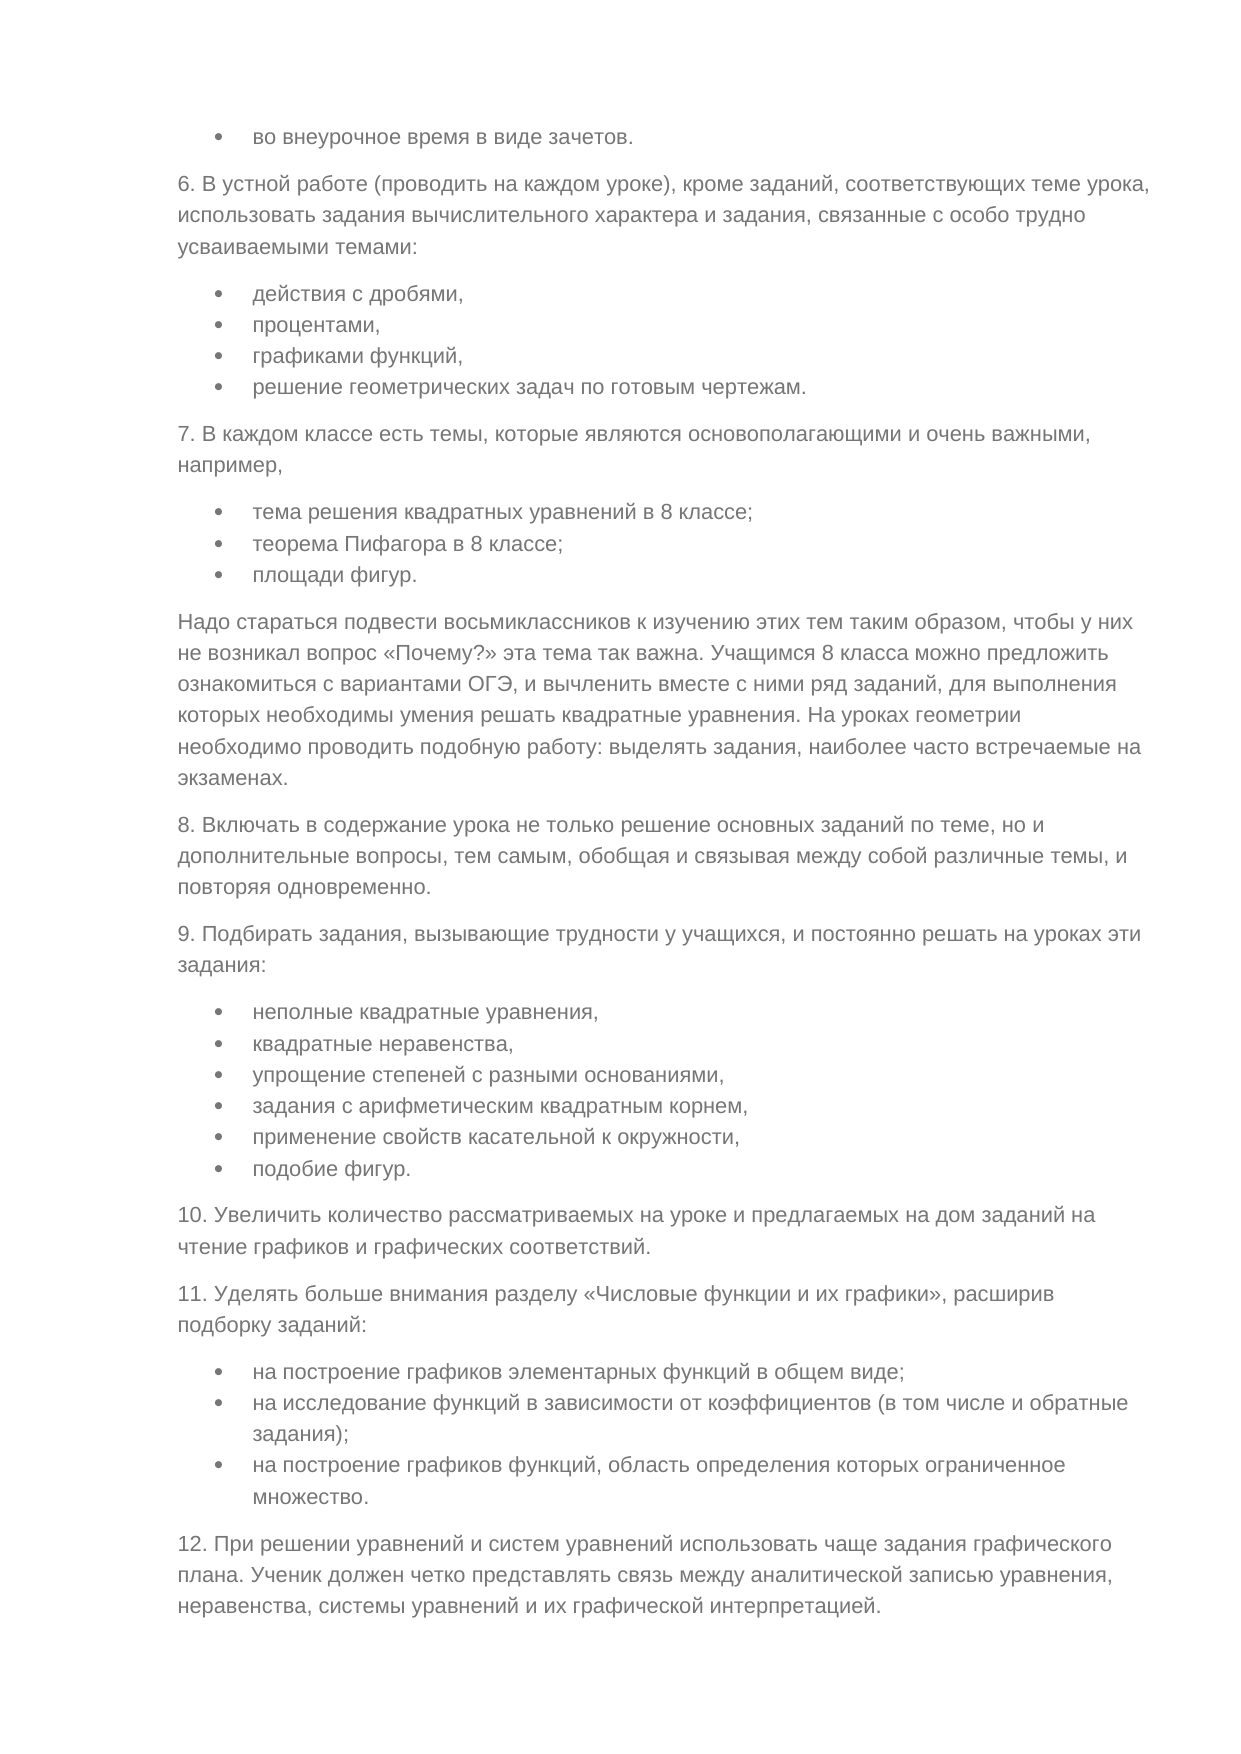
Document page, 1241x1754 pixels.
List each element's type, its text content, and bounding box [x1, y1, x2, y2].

list процентами, [215, 306, 1152, 337]
list подобие фигур. [215, 1149, 1152, 1181]
list действия с дробями, [215, 274, 1152, 306]
text 11. Уделять больше внимания разделу «Числовые функции и их графики», расширив подборку заданий: [177, 1274, 1152, 1337]
list решение геометрических задач по готовым чертежам. [215, 368, 1152, 399]
text 6. В устной работе (проводить на каждом уроке), кроме заданий, соответствующих теме урока, использовать задания вычислительного характера и задания, связанные с особо трудно усваиваемыми темами: [177, 165, 1152, 259]
list на построение графиков функций, область определения которых ограниченное множество. [215, 1446, 1152, 1509]
list во внеурочное время в виде зачетов. [215, 118, 1152, 149]
list неполные квадратные уравнения, [215, 993, 1152, 1024]
list площади фигур. [215, 556, 1152, 587]
text Надо стараться подвести восьмиклассников к изучению этих тем таким образом, чтобы у них не возникал вопрос «Почему?» эта тема так важна. Учащимся 8 класса можно предложить ознакомиться с вариантами ОГЭ, и вычленить вместе с ними ряд заданий, для выполнения которых необходимы умения решать квадратные уравнения. На уроках геометрии необходимо проводить подобную работу: выделять задания, наиболее часто встречаемые на экзаменах. [177, 602, 1152, 790]
list задания с арифметическим квадратным корнем, [215, 1087, 1152, 1118]
list тема решения квадратных уравнений в 8 классе; [215, 493, 1152, 524]
text 9. Подбирать задания, вызывающие трудности у учащихся, и постоянно решать на уроках эти задания: [177, 915, 1152, 977]
text 12. При решении уравнений и систем уравнений использовать чаще задания графического плана. Ученик должен четко представлять связь между аналитической записью уравнения, неравенства, системы уравнений и их графической интерпретацией. [177, 1524, 1152, 1618]
list на исследование функций в зависимости от коэффициентов (в том числе и обратные задания); [215, 1384, 1152, 1446]
list упрощение степеней с разными основаниями, [215, 1056, 1152, 1087]
text 10. Увеличить количество рассматриваемых на уроке и предлагаемых на дом заданий на чтение графиков и графических соответствий. [177, 1196, 1152, 1259]
list применение свойств касательной к окружности, [215, 1118, 1152, 1149]
list на построение графиков элементарных функций в общем виде; [215, 1352, 1152, 1384]
list теорема Пифагора в 8 классе; [215, 524, 1152, 556]
list графиками функций, [215, 337, 1152, 368]
text 7. В каждом классе есть темы, которые являются основополагающими и очень важными, например, [177, 415, 1152, 477]
list квадратные неравенства, [215, 1024, 1152, 1056]
text 8. Включать в содержание урока не только решение основных заданий по теме, но и дополнительные вопросы, тем самым, обобщая и связывая между собой различные темы, и повторяя одновременно. [177, 806, 1152, 899]
